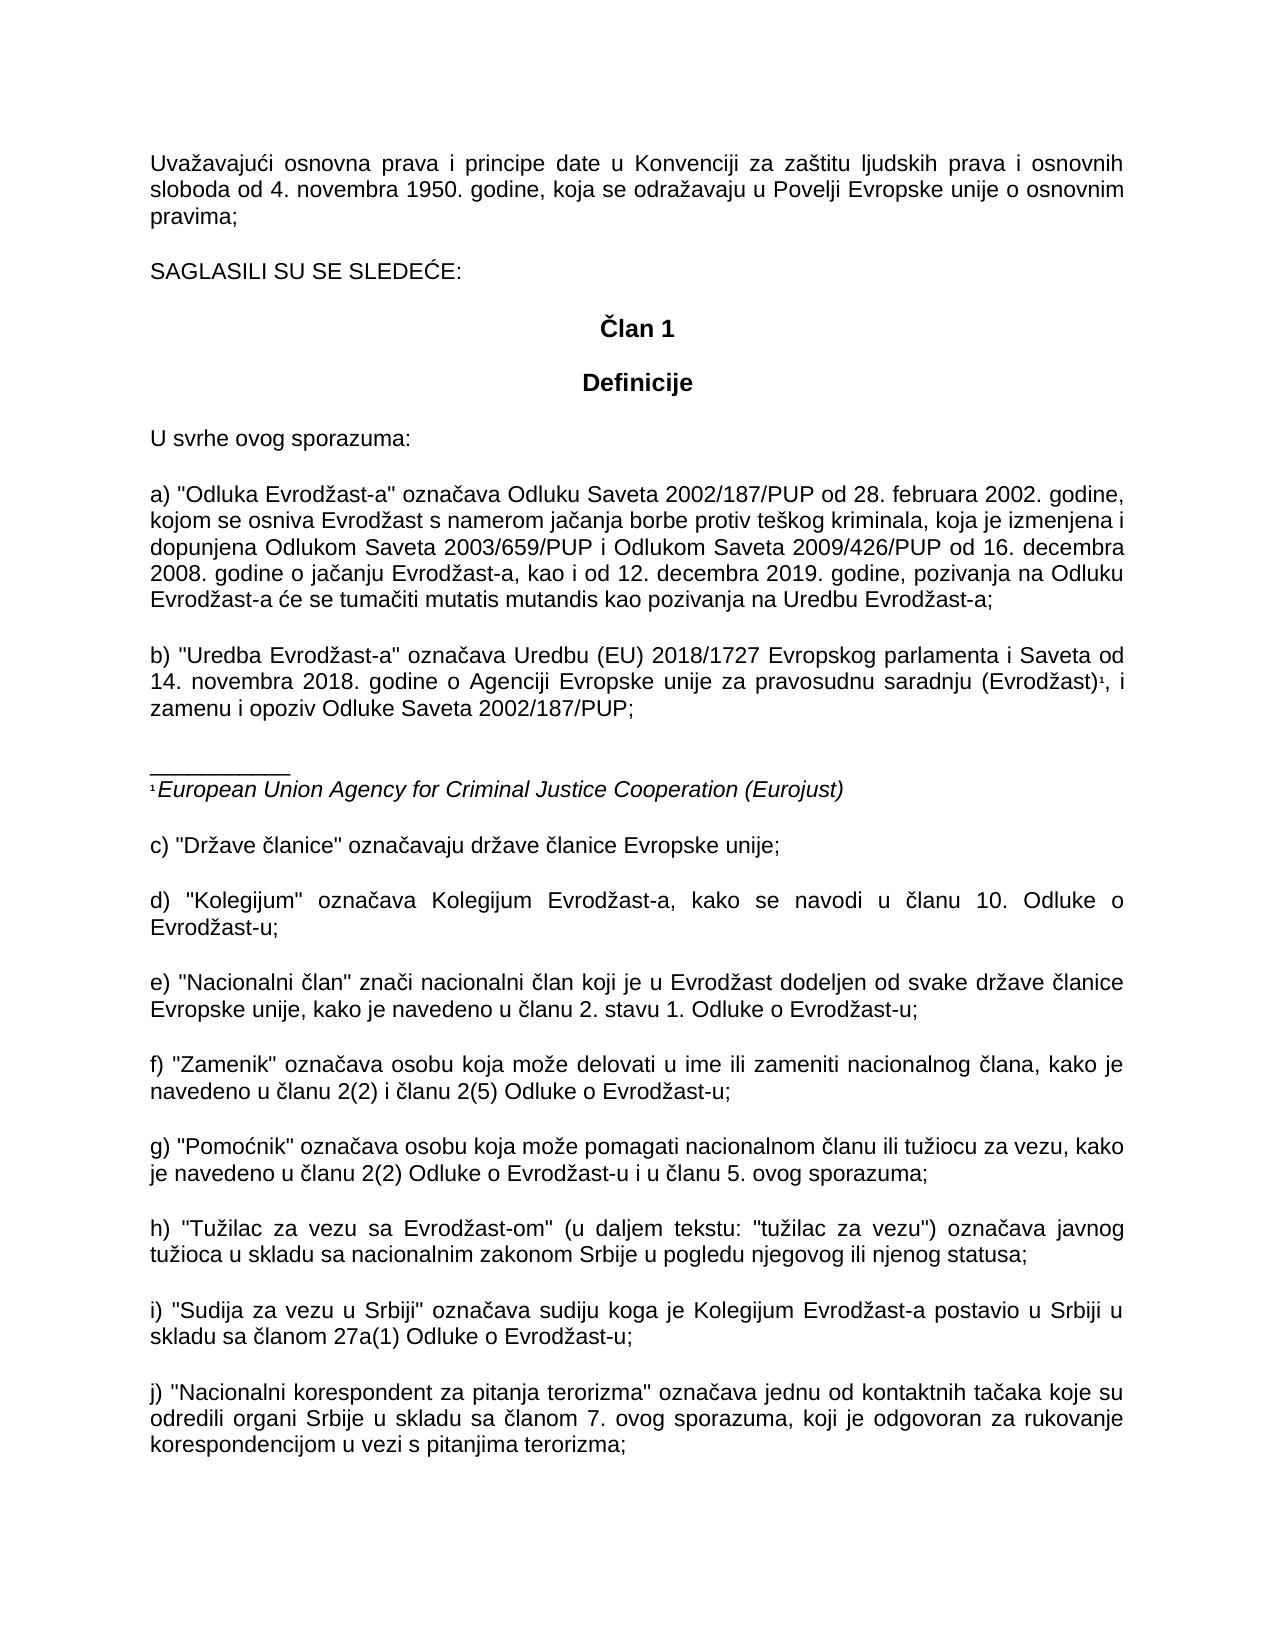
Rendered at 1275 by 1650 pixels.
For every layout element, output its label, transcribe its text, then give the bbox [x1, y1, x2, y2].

text b) "Uredba Evrodžast-a" označava Uredbu (EU) 2018/1727 Evropskog parlamenta i Saveta od 14. novembra 2018. godine o Agenciji Evropske unije za pravosudnu saradnju (Evrodžast)1, i zamenu i opoziv Odluke Saveta 2002/187/PUP; [150, 642, 1125, 721]
text g) "Pomoćnik" označava osobu koja može pomagati nacionalnom članu ili tužiocu za vezu, kako je navedeno u članu 2(2) Odluke o Evrodžast-u i u članu 5. ovog sporazuma; [150, 1133, 1125, 1186]
text d) "Kolegijum" označava Kolegijum Evrodžast-a, kako se navodi u članu 10. Odluke o Evrodžast-u; [150, 887, 1125, 940]
text Definicije [150, 367, 1125, 396]
text j) "Nacionalni korespondent za pitanja terorizma" označava jednu od kontaktnih tačaka koje su odredili organi Srbije u skladu sa članom 7. ovog sporazuma, koji je odgovoran za rukovanje korespondencijom u vezi s pitanjima terorizma; [150, 1379, 1125, 1458]
text a) "Odluka Evrodžast-a" označava Odluku Saveta 2002/187/PUP od 28. februara 2002. godine, kojom se osniva Evrodžast s namerom jačanja borbe protiv teškog kriminala, koja je izmenjena i dopunjena Odlukom Saveta 2003/659/PUP i Odlukom Saveta 2009/426/PUP od 16. decembra 2008. godine o jačanju Evrodžast-a, kao i od 12. decembra 2019. godine, pozivanja na Odluku Evrodžast-a će se tumačiti mutatis mutandis kao pozivanja na Uredbu Evrodžast-a; [150, 481, 1125, 613]
text h) "Tužilac za vezu sa Evrodžast-om" (u daljem tekstu: "tužilac za vezu") označava javnog tužioca u skladu sa nacionalnim zakonom Srbije u pogledu njegovog ili njenog statusa; [150, 1215, 1125, 1268]
text f) "Zamenik" označava osobu koja može delovati u ime ili zameniti nacionalnog člana, kako je navedeno u članu 2(2) i članu 2(5) Odluke o Evrodžast-u; [150, 1051, 1125, 1104]
text Član 1 [150, 314, 1125, 342]
text i) "Sudija za vezu u Srbiji" označava sudiju koga je Kolegijum Evrodžast-a postavio u Srbiji u skladu sa članom 27a(1) Odluke o Evrodžast-u; [150, 1297, 1125, 1349]
text e) "Nacionalni član" znači nacionalni član koji je u Evrodžast dodeljen od svake države članice Evropske unije, kako je navedeno u članu 2. stavu 1. Odluke o Evrodžast-u; [150, 969, 1125, 1022]
text c) "Države članice" označavaju države članice Evropske unije; [150, 832, 1125, 858]
text SAGLASILI SU SE SLEDEĆE: [150, 258, 1125, 284]
text U svrhe ovog sporazuma: [150, 425, 1125, 452]
text ___________ 1 European Union Agency for Criminal Justice Cooperation (Eurojust) [150, 750, 1125, 803]
text Uvažavajući osnovna prava i principe date u Konvenciji za zaštitu ljudskih prava i osnovnih sloboda od 4. novembra 1950. godine, koja se odražavaju u Povelji Evropske unije o osnovnim pravima; [150, 150, 1125, 229]
